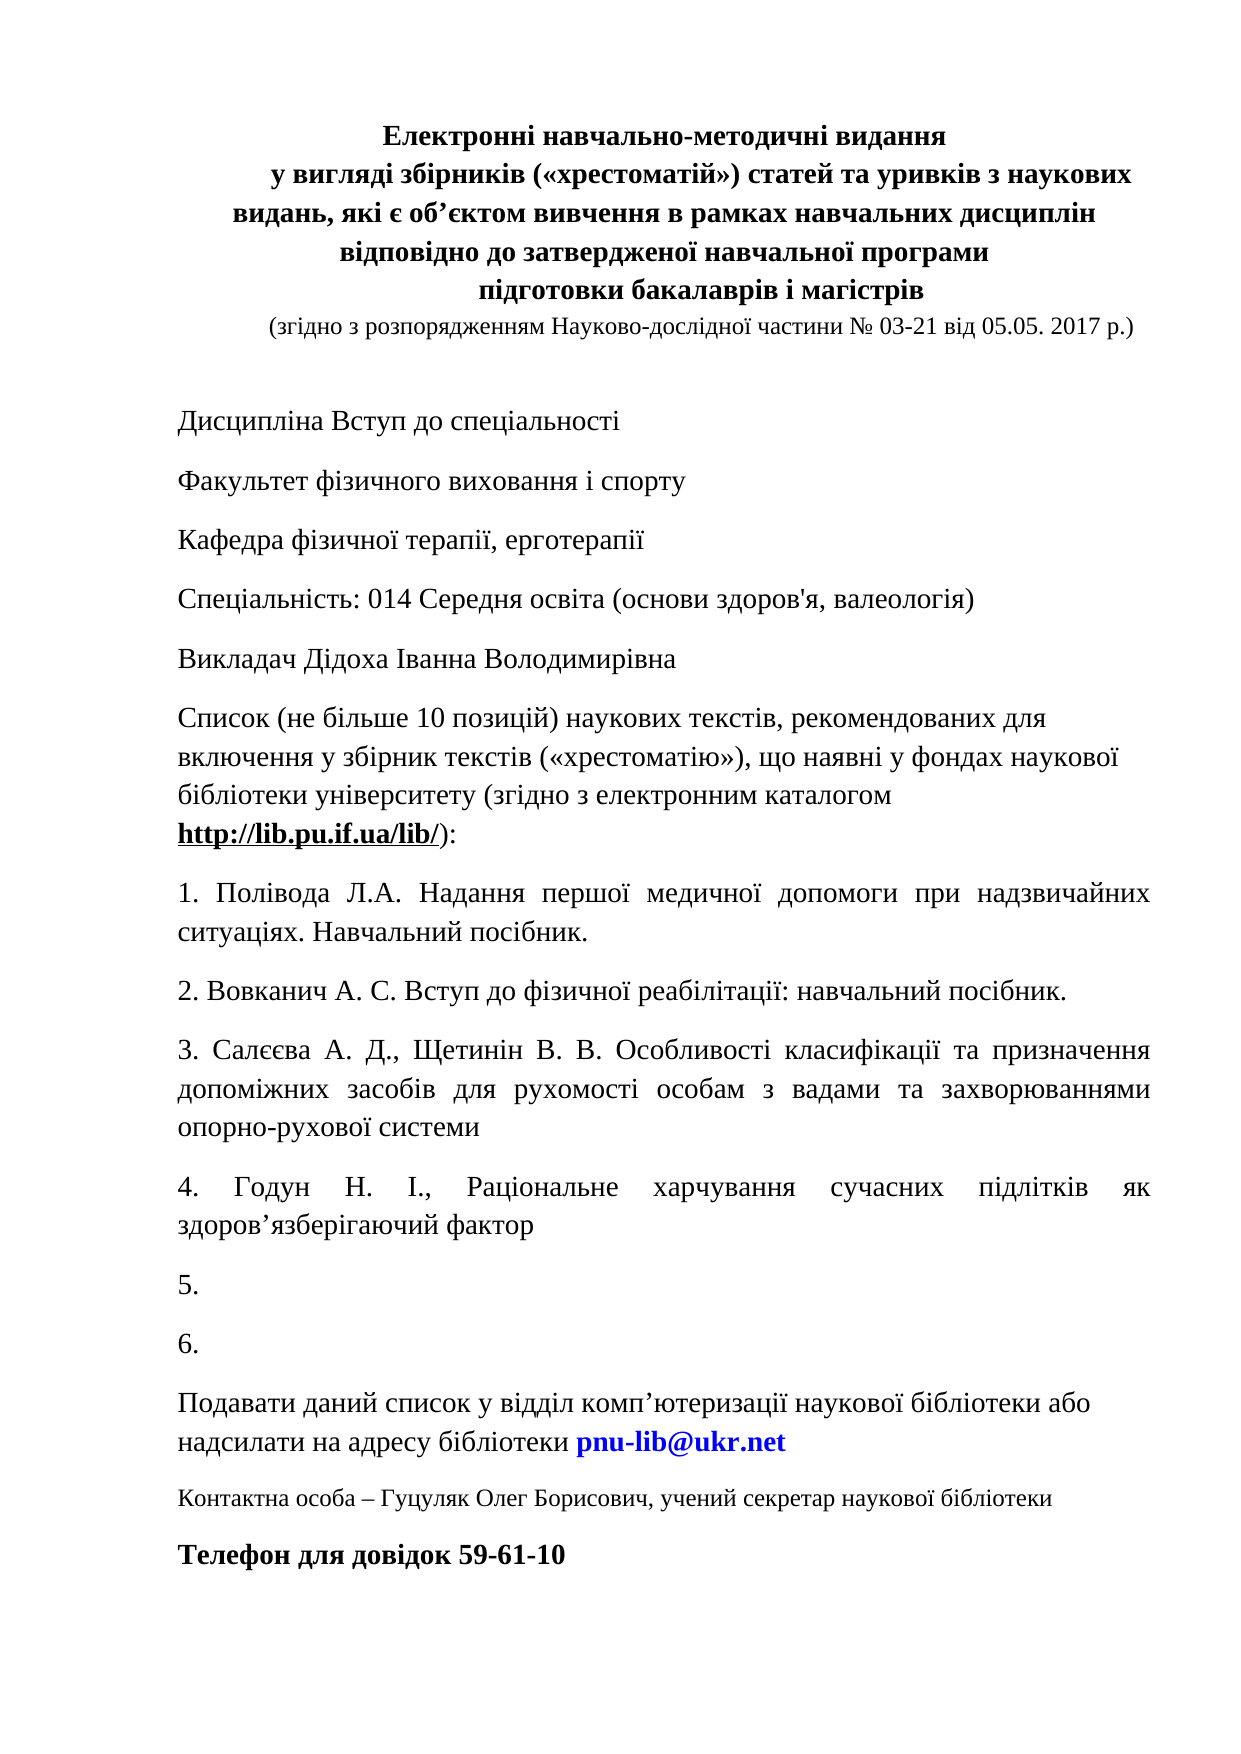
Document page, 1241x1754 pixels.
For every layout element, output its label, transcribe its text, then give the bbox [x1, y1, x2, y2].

text підготовки бакалаврів і магістрів [177, 272, 1152, 306]
text у вигляді збірників («хрестоматій») статей та уривків з наукових видань, які є об’єктом вивчення в рамках навчальних дисциплін відповідно до затвердженої навчальної програми [177, 157, 1152, 267]
text 6. [177, 1326, 1152, 1360]
text Список (не більше 10 позицій) наукових текстів, рекомендованих для включення у збірник текстів («хрестоматію»), що наявні у фондах наукової бібліотеки університету (згідно з електронним каталогом http://lib.pu.if.ua/lib/): [177, 700, 1152, 849]
text Електронні навчально-методичні видання [177, 118, 1152, 152]
text 5. [177, 1267, 1152, 1300]
text 4. Годун Н. І., Раціональне харчування сучасних підлітків як здоров’язберігаючий фактор [177, 1169, 1152, 1241]
text (згідно з розпорядженням Науково-дослідної частини № 03-21 від 05.05. 2017 р.) [177, 311, 1152, 339]
text 1. Полівода Л.А. Надання першої медичної допомоги при надзвичайних ситуаціях. Навчальний посібник. [177, 875, 1152, 947]
text Подавати даний список у відділ комп’ютеризації наукової бібліотеки або надсилати на адресу бібліотеки pnu-lib@ukr.net [177, 1386, 1152, 1458]
text Викладач Дідоха Іванна Володимирівна [177, 641, 1152, 674]
text Телефон для довідок 59-61-10 [177, 1537, 1152, 1571]
text 2. Вовканич А. С. Вступ до фізичної реабілітації: навчальний посібник. [177, 973, 1152, 1007]
text 3. Салєєва А. Д., Щетинін В. В. Особливості класифікації та призначення допоміжних засобів для рухомості особам з вадами та захворюваннями опорно-рухової системи [177, 1032, 1152, 1143]
text Спеціальність: 014 Середня освіта (основи здоров'я, валеологія) [177, 581, 1152, 615]
text Факультет фізичного виховання і спорту [177, 463, 1152, 496]
text Контактна особа – Гуцуляк Олег Борисович, учений секретар наукової бібліотеки [177, 1483, 1152, 1512]
text Дисципліна Вступ до спеціальності [177, 403, 1152, 437]
text Кафедра фізичної терапії, ерготерапії [177, 522, 1152, 556]
